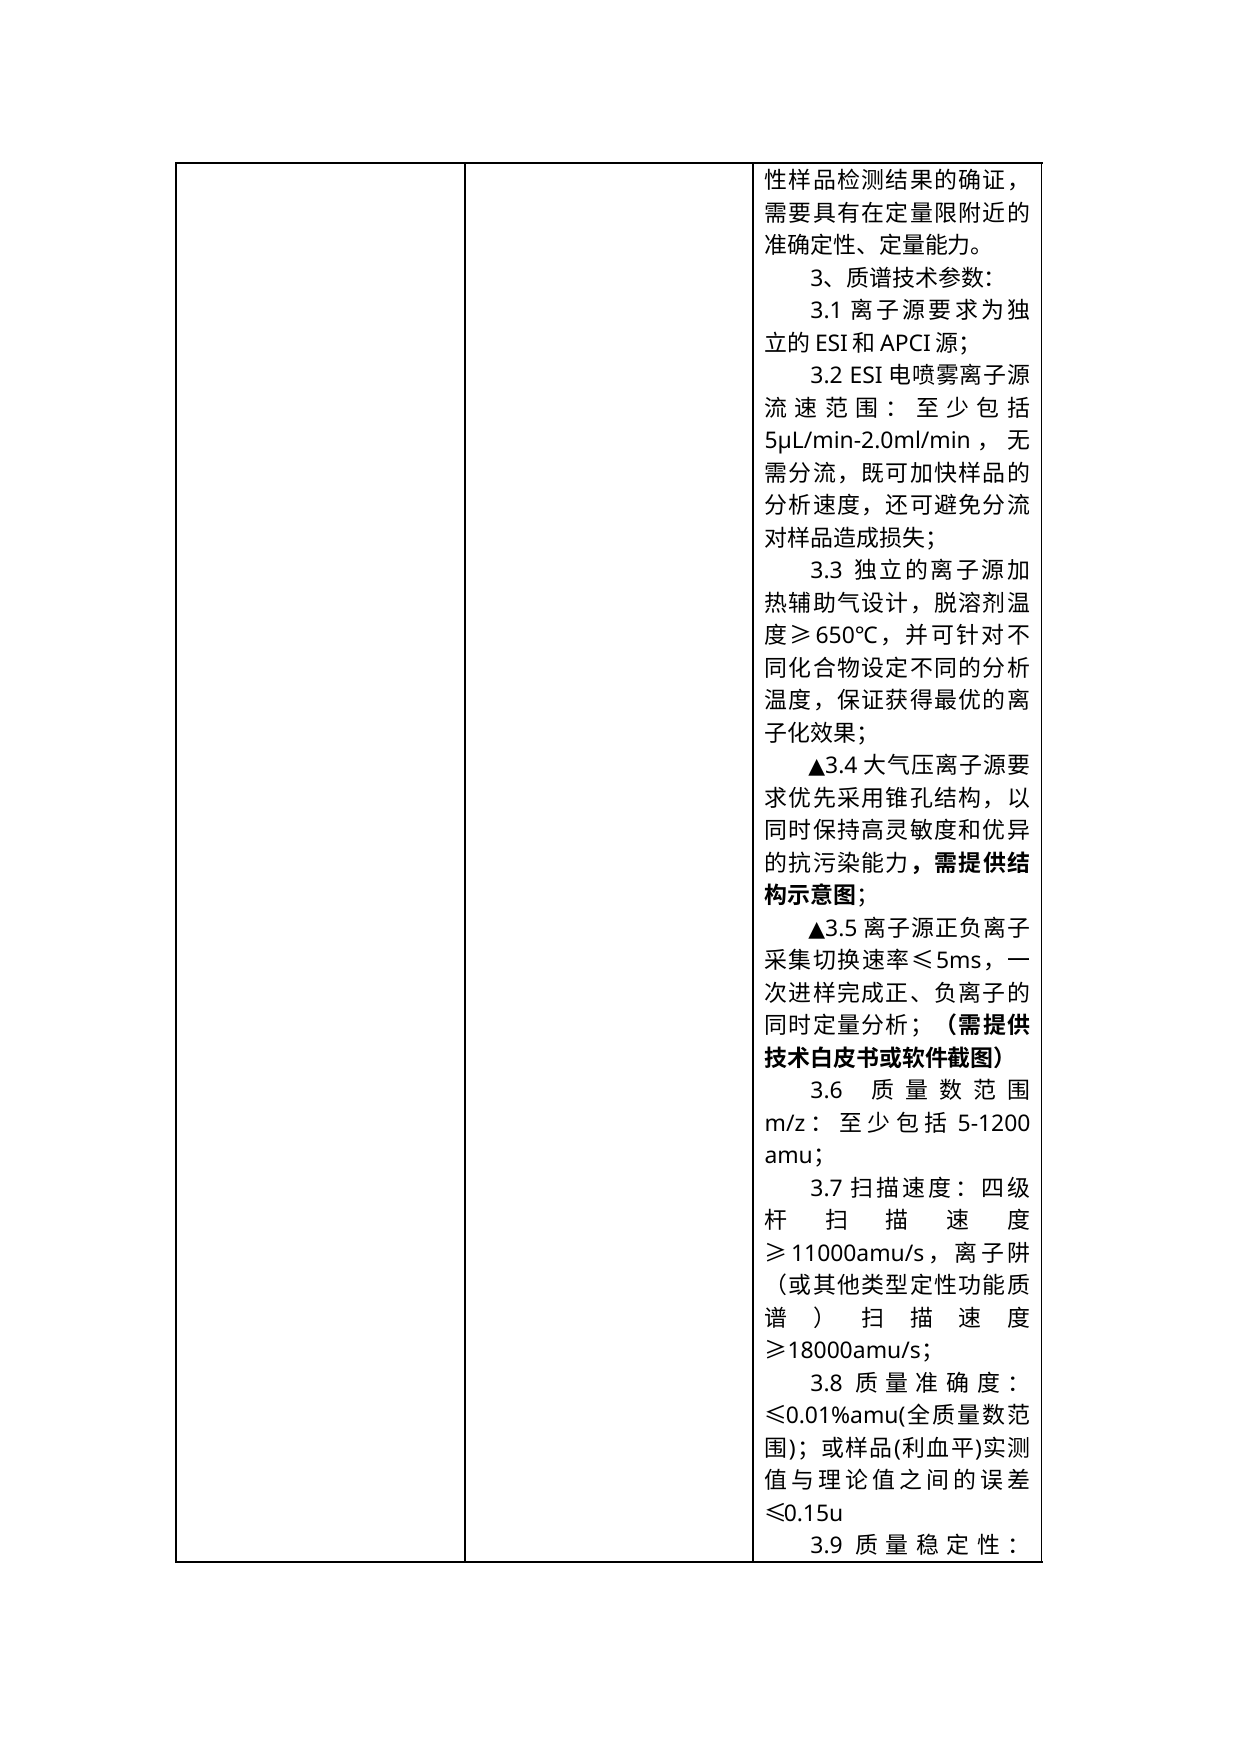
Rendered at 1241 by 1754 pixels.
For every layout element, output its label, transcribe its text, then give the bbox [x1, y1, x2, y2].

table_cell 1 [177, 164, 464, 1561]
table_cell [754, 164, 1041, 1561]
table_cell [466, 164, 752, 1561]
